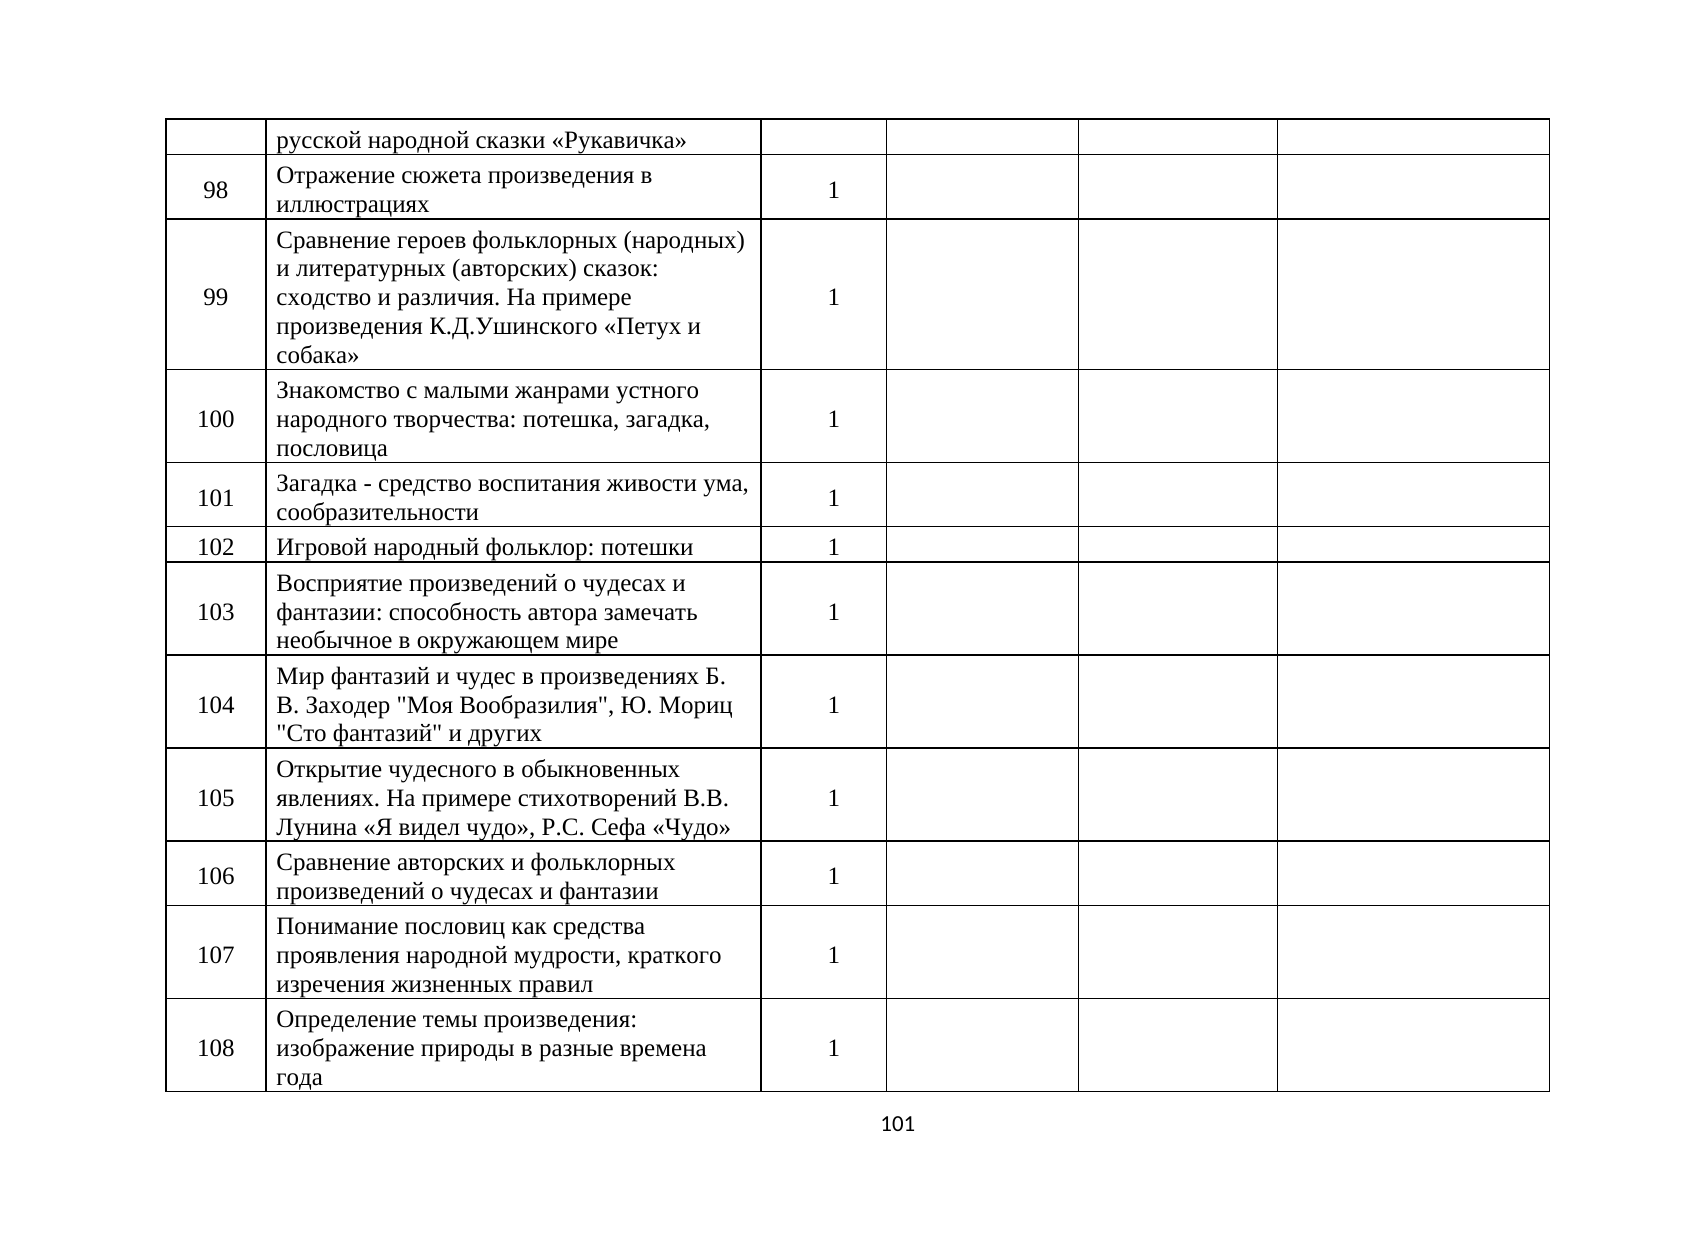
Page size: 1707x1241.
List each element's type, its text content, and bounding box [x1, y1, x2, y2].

table_cell 1 [762, 906, 886, 998]
table_cell [1079, 463, 1277, 526]
table_cell 1 [762, 120, 886, 154]
table_cell 1 [762, 999, 886, 1091]
table_cell Знакомство с малыми жанрами устного народного творчества: потешка, загадка, пословица [267, 370, 760, 461]
table_cell 1 [762, 370, 886, 461]
table_cell 102 [167, 527, 265, 561]
table_cell [887, 155, 1078, 218]
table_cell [267, 120, 760, 154]
table_cell [1278, 527, 1549, 561]
table_cell 1 [762, 155, 886, 218]
table_cell 1 [762, 220, 886, 368]
table_cell [1278, 749, 1549, 840]
table_cell 1 [762, 749, 886, 840]
table_cell 1 [762, 842, 886, 904]
table_cell [887, 463, 1078, 526]
table_cell [887, 120, 1078, 154]
table_cell [1079, 842, 1277, 904]
table_cell [887, 370, 1078, 461]
table_cell [1079, 220, 1277, 368]
table_cell [1079, 906, 1277, 998]
table_cell Восприятие произведений о чудесах и фантазии: способность автора замечать необычное в окружающем мире [267, 563, 760, 654]
table_cell 99 [167, 220, 265, 368]
table_cell [1278, 563, 1549, 654]
table_cell [1079, 120, 1277, 154]
table_cell 106 [167, 842, 265, 904]
table_cell [887, 999, 1078, 1091]
table_cell 1 [762, 563, 886, 654]
table_cell 101 [167, 463, 265, 526]
table_cell [887, 527, 1078, 561]
table_cell [1079, 527, 1277, 561]
table_cell 103 [167, 563, 265, 654]
table_cell 104 [167, 656, 265, 747]
table_cell 98 [167, 155, 265, 218]
table_cell [1278, 999, 1549, 1091]
table_cell Игровой народный фольклор: потешки [267, 527, 760, 561]
table_cell Сравнение героев фольклорных (народных) и литературных (авторских) сказок: сходство и различия. На примере произведения К.Д.Ушинского «Петух и собака» [267, 220, 760, 368]
table_cell [1278, 155, 1549, 218]
table_cell 107 [167, 906, 265, 998]
table_cell [887, 220, 1078, 368]
table_cell [887, 749, 1078, 840]
table_cell [887, 842, 1078, 904]
table_cell 97 [167, 120, 265, 154]
table_cell Загадка - средство воспитания живости ума, сообразительности [267, 463, 760, 526]
table_cell Мир фантазий и чудес в произведениях Б. В. Заходер "Моя Вообразилия", Ю. Мориц "Сто фантазий" и других [267, 656, 760, 747]
table_cell [1079, 749, 1277, 840]
table_cell Отражение сюжета произведения в иллюстрациях [267, 155, 760, 218]
table_cell Определение темы произведения: изображение природы в разные времена года [267, 999, 760, 1091]
table_cell [1278, 906, 1549, 998]
table_cell [1278, 120, 1549, 154]
table_cell 100 [167, 370, 265, 461]
table_cell Понимание пословиц как средства проявления народной мудрости, краткого изречения жизненных правил [267, 906, 760, 998]
table_cell [1278, 656, 1549, 747]
table_cell Сравнение авторских и фольклорных произведений о чудесах и фантазии [267, 842, 760, 904]
table_cell 105 [167, 749, 265, 840]
table_cell [887, 656, 1078, 747]
table_cell [1079, 563, 1277, 654]
table_cell [1079, 155, 1277, 218]
table_cell [1079, 999, 1277, 1091]
table_cell [1278, 370, 1549, 461]
table_cell 108 [167, 999, 265, 1091]
table_cell Открытие чудесного в обыкновенных явлениях. На примере стихотворений В.В. Лунина «Я видел чудо», Р.С. Сефа «Чудо» [267, 749, 760, 840]
table_cell [887, 563, 1078, 654]
table_cell 1 [762, 527, 886, 561]
table_cell [887, 906, 1078, 998]
table_cell [1278, 463, 1549, 526]
table_cell 1 [762, 656, 886, 747]
table_cell [1079, 656, 1277, 747]
table_cell 1 [762, 463, 886, 526]
table_cell [1278, 842, 1549, 904]
table_cell [1079, 370, 1277, 461]
table_cell [1278, 220, 1549, 368]
